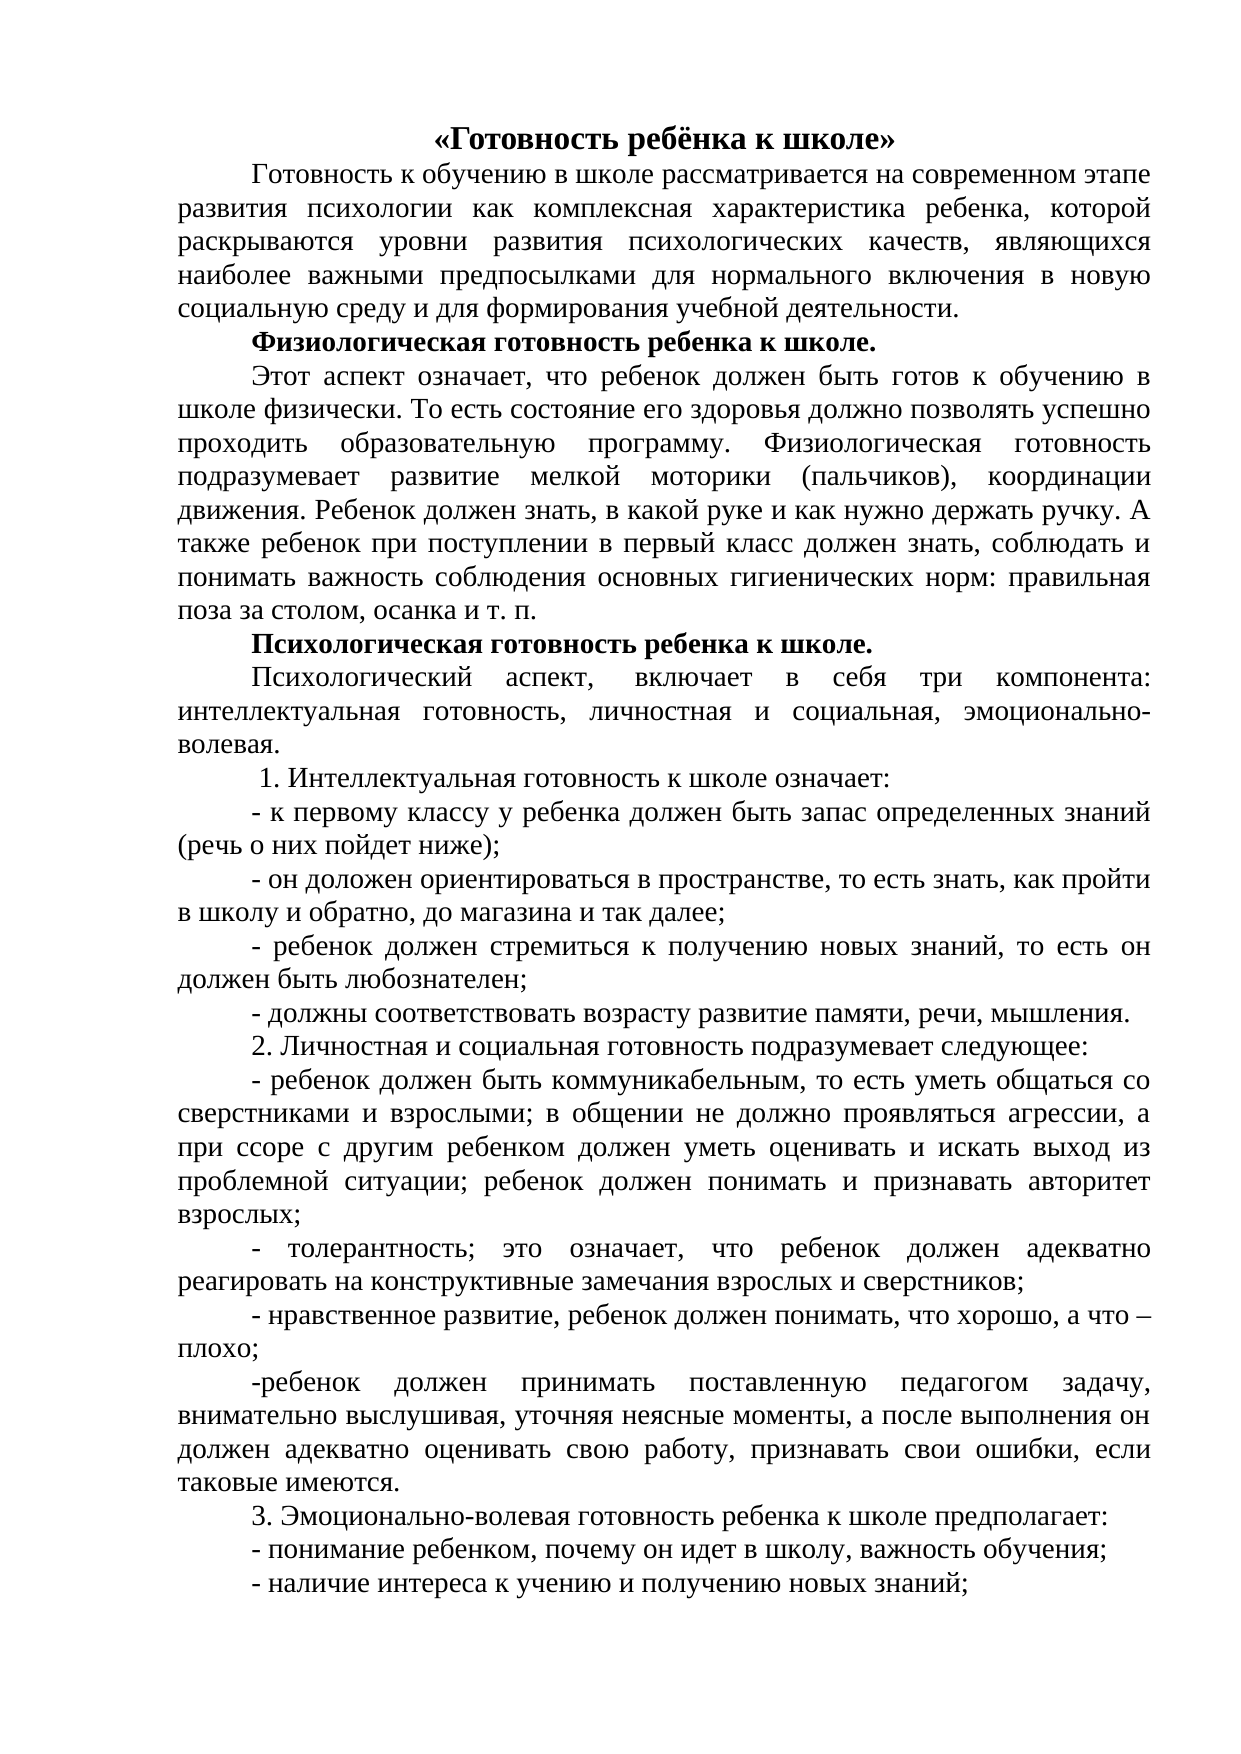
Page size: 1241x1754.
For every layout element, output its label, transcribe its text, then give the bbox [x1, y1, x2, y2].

text - должны соответствовать возрасту развитие памяти, речи, мышления. [177, 995, 1152, 1028]
text - нравственное развитие, ребенок должен понимать, что хорошо, а что – плохо; [177, 1297, 1152, 1364]
text - понимание ребенком, почему он идет в школу, важность обучения; [177, 1532, 1152, 1565]
text Психологическая готовность ребенка к школе. [177, 626, 1152, 659]
text - к первому классу у ребенка должен быть запас определенных знаний (речь о них пойдет ниже); [177, 794, 1152, 861]
text 1. Интеллектуальная готовность к школе означает: [177, 760, 1152, 794]
text - ребенок должен стремиться к получению новых знаний, то есть он должен быть любознателен; [177, 928, 1152, 995]
text Психологический аспект, включает в себя три компонента: интеллектуальная готовность, личностная и социальная, эмоционально-волевая. [177, 659, 1152, 760]
text - толерантность; это означает, что ребенок должен адекватно реагировать на конструктивные замечания взрослых и сверстников; [177, 1230, 1152, 1297]
text Этот аспект означает, что ребенок должен быть готов к обучению в школе физически. То есть состояние его здоровья должно позволять успешно проходить образовательную программу. Физиологическая готовность подразумевает развитие мелкой моторики (пальчиков), координации движения. Ребенок должен знать, в какой руке и как нужно держать ручку. А также ребенок при поступлении в первый класс должен знать, соблюдать и понимать важность соблюдения основных гигиенических норм: правильная поза за столом, осанка и т. п. [177, 358, 1152, 626]
text - ребенок должен быть коммуникабельным, то есть уметь общаться со сверстниками и взрослыми; в общении не должно проявляться агрессии, а при ссоре с другим ребенком должен уметь оценивать и искать выход из проблемной ситуации; ребенок должен понимать и признавать авторитет взрослых; [177, 1062, 1152, 1230]
text «Готовность ребёнка к школе» [177, 118, 1152, 156]
text - он доложен ориентироваться в пространстве, то есть знать, как пройти в школу и обратно, до магазина и так далее; [177, 861, 1152, 928]
text Физиологическая готовность ребенка к школе. [177, 324, 1152, 358]
text - наличие интереса к учению и получению новых знаний; [177, 1565, 1152, 1599]
text 3. Эмоционально-волевая готовность ребенка к школе предполагает: [177, 1498, 1152, 1532]
text 2. Личностная и социальная готовность подразумевает следующее: [177, 1028, 1152, 1062]
text -ребенок должен принимать поставленную педагогом задачу, внимательно выслушивая, уточняя неясные моменты, а после выполнения он должен адекватно оценивать свою работу, признавать свои ошибки, если таковые имеются. [177, 1364, 1152, 1498]
text Готовность к обучению в школе рассматривается на современном этапе развития психологии как комплексная характеристика ребенка, которой раскрываются уровни развития психологических качеств, являющихся наиболее важными предпосылками для нормального включения в новую социальную среду и для формирования учебной деятельности. [177, 156, 1152, 324]
